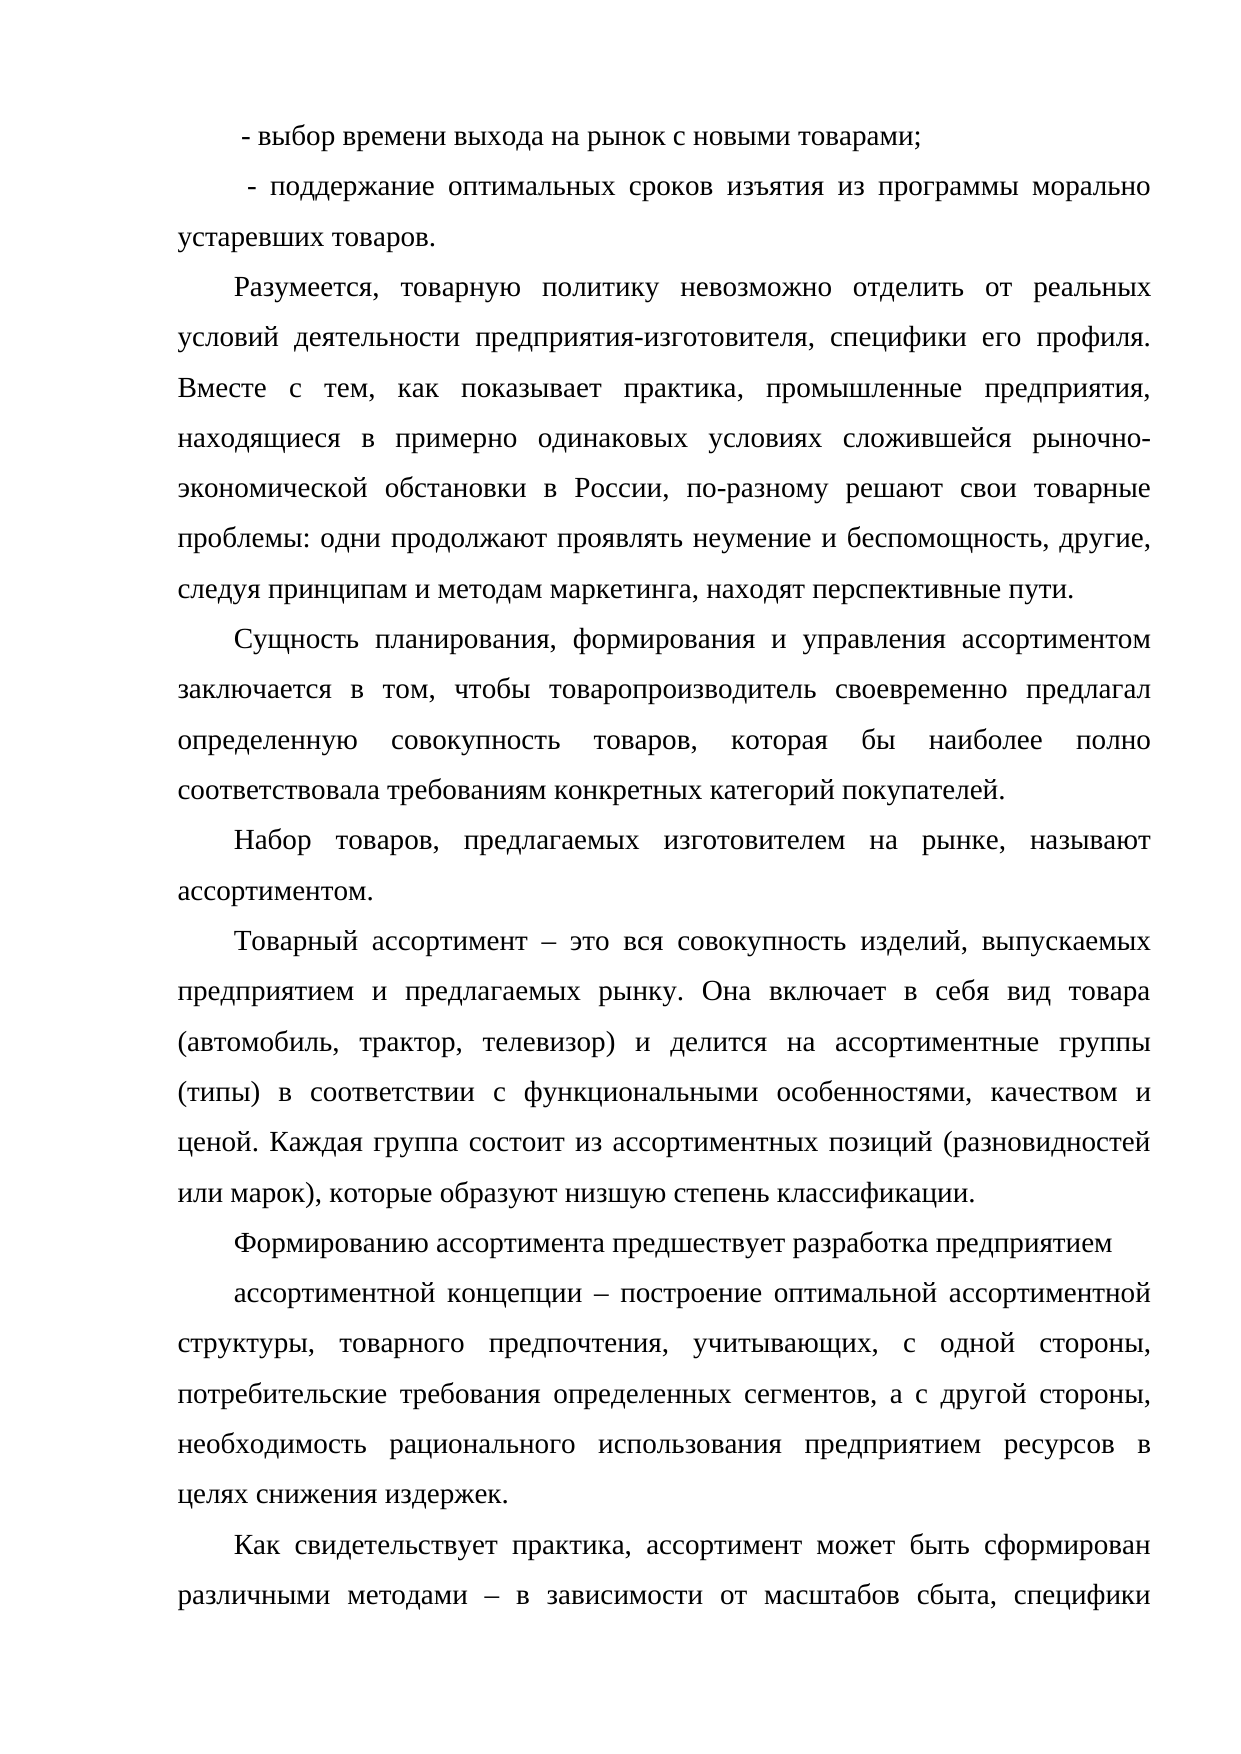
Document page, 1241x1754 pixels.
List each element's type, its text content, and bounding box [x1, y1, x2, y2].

text Сущность планирования, формирования и управления ассортиментом заключается в том, чтобы товаропроизводитель своевременно предлагал определенную совокупность товаров, которая бы наиболее полно соответствовала требованиям конкретных категорий покупателей. [177, 621, 1152, 806]
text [177, 1527, 1152, 1611]
text ассортиментной концепции – построение оптимальной ассортиментной структуры, товарного предпочтения, учитывающих, с одной стороны, потребительские требования определенных сегментов, а с другой стороны, необходимость рационального использования предприятием ресурсов в целях снижения издержек. [177, 1275, 1152, 1510]
text - выбор времени выхода на рынок с новыми товарами; [177, 118, 1152, 152]
text Набор товаров, предлагаемых изготовителем на рынке, называют ассортиментом. [177, 822, 1152, 906]
text - поддержание оптимальных сроков изъятия из программы морально устаревших товаров. [177, 168, 1152, 252]
text Формированию ассортимента предшествует разработка предприятием [177, 1225, 1152, 1258]
text Товарный ассортимент – это вся совокупность изделий, выпускаемых предприятием и предлагаемых рынку. Она включает в себя вид товара (автомобиль, трактор, телевизор) и делится на ассортиментные группы (типы) в соответствии с функциональными особенностями, качеством и ценой. Каждая группа состоит из ассортиментных позиций (разновидностей или марок), которые образуют низшую степень классификации. [177, 923, 1152, 1208]
text Разумеется, товарную политику невозможно отделить от реальных условий деятельности предприятия-изготовителя, специфики его профиля. Вместе с тем, как показывает практика, промышленные предприятия, находящиеся в примерно одинаковых условиях сложившейся рыночно-экономической обстановки в России, по-разному решают свои товарные проблемы: одни продолжают проявлять неумение и беспомощность, другие, следуя принципам и методам маркетинга, находят перспективные пути. [177, 269, 1152, 604]
